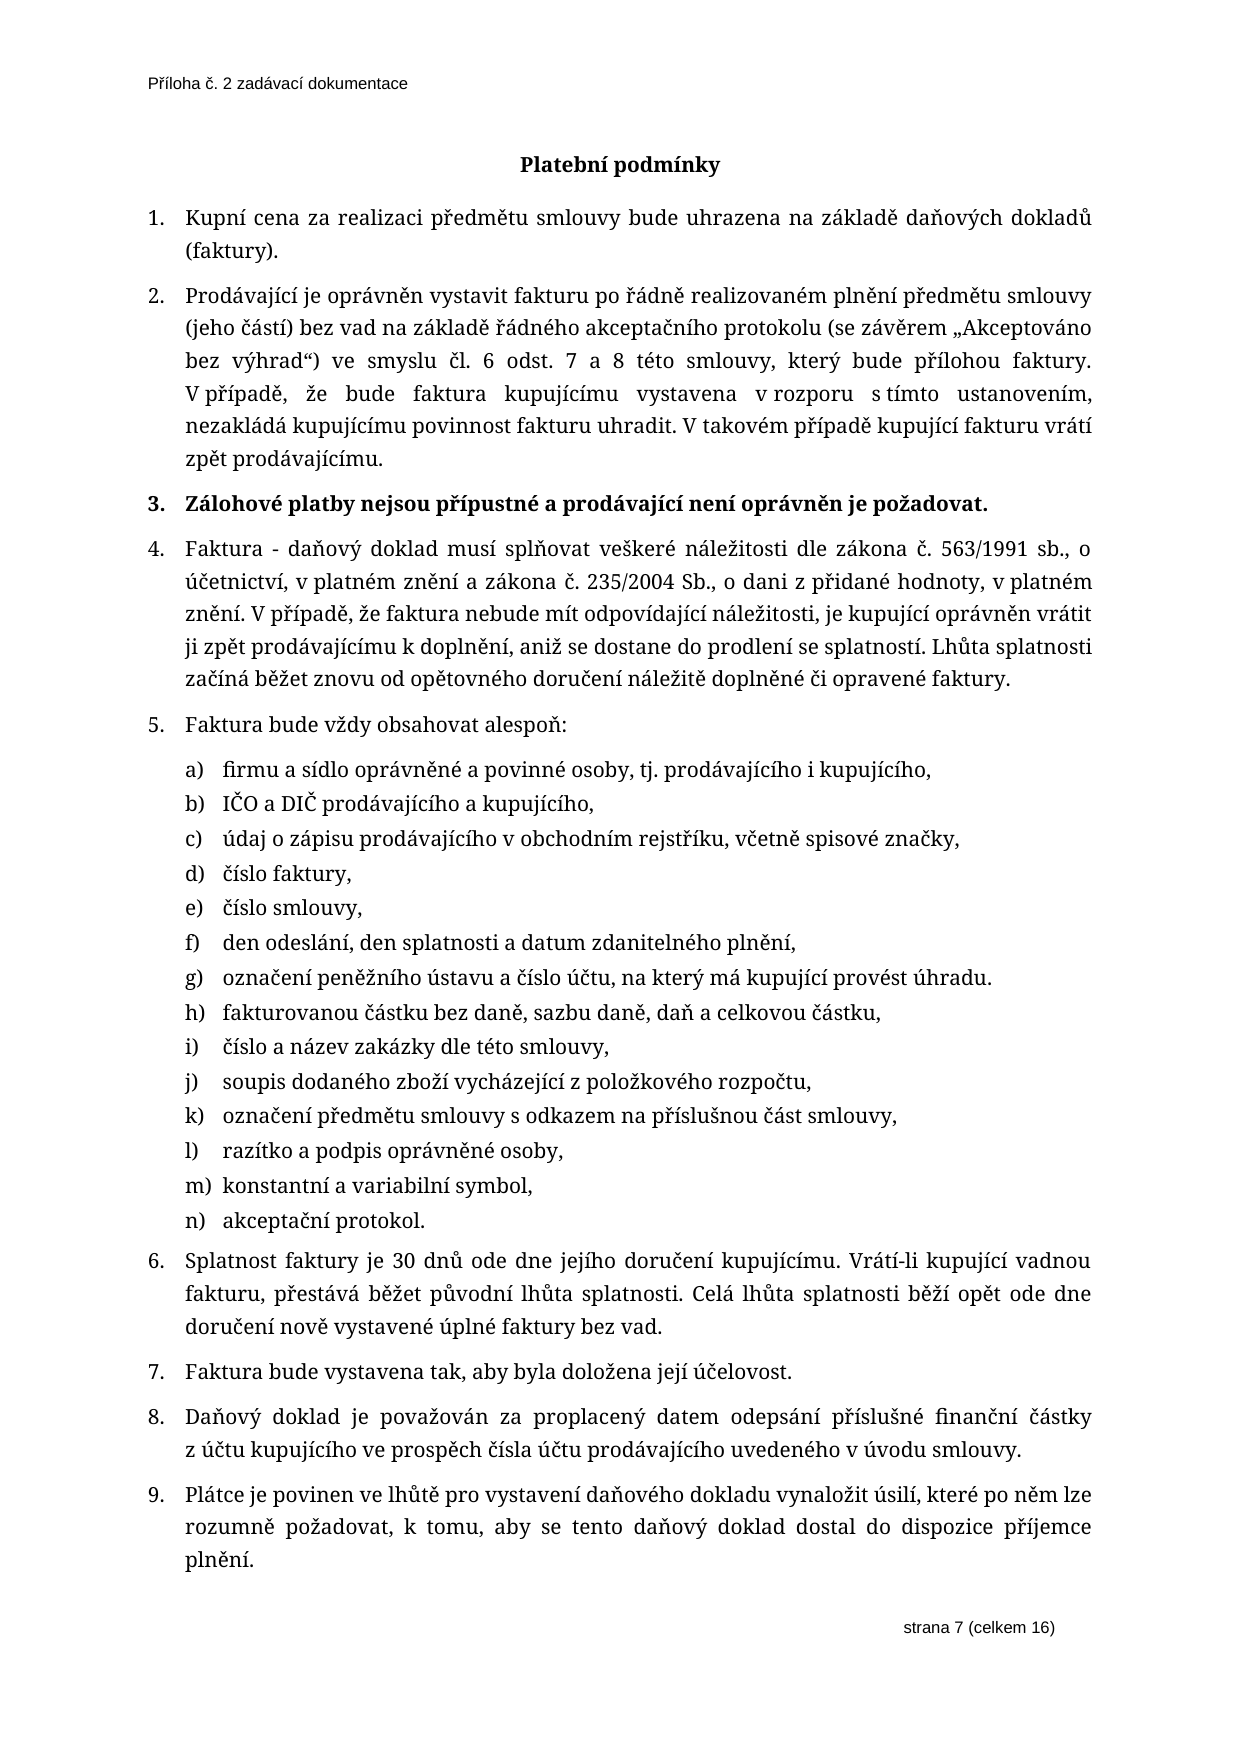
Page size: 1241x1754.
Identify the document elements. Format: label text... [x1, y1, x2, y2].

list číslo smlouvy, [185, 893, 1092, 922]
list číslo faktury, [185, 859, 1092, 887]
list označení peněžního ústavu a číslo účtu, na který má kupující provést úhradu. [185, 963, 1092, 991]
list IČO a DIČ prodávajícího a kupujícího, [185, 789, 1092, 818]
list údaj o zápisu prodávajícího v obchodním rejstříku, včetně spisové značky, [185, 824, 1092, 853]
list soupis dodaného zboží vycházející z položkového rozpočtu, [185, 1067, 1092, 1095]
subtitle Platební podmínky [148, 150, 1092, 178]
list Zálohové platby nejsou přípustné a prodávající není oprávněn je požadovat. [148, 489, 1092, 517]
list den odeslání, den splatnosti a datum zdanitelného plnění, [185, 928, 1092, 957]
list fakturovanou částku bez daně, sazbu daně, daň a celkovou částku, [185, 998, 1092, 1026]
list Faktura bude vystavena tak, aby byla doložena její účelovost. [148, 1357, 1092, 1385]
list Prodávající je oprávněn vystavit fakturu po řádně realizovaném plnění předmětu smlouvy (jeho částí) bez vad na základě řádného akceptačního protokolu (se závěrem „Akceptováno bez výhrad“) ve smyslu čl. 6 odst. 7 a 8 této smlouvy, který bude přílohou faktury. V případě, že bude faktura kupujícímu vystavena v rozporu s tímto ustanovením, nezakládá kupujícímu povinnost fakturu uhradit. V takovém případě kupující fakturu vrátí zpět prodávajícímu. [148, 281, 1092, 472]
list akceptační protokol. [185, 1206, 1092, 1234]
list Daňový doklad je považován za proplacený datem odepsání příslušné finanční částky z účtu kupujícího ve prospěch čísla účtu prodávajícího uvedeného v úvodu smlouvy. [148, 1402, 1092, 1463]
list razítko a podpis oprávněné osoby, [185, 1136, 1092, 1165]
list označení předmětu smlouvy s odkazem na příslušnou část smlouvy, [185, 1102, 1092, 1130]
list Faktura bude vždy obsahovat alespoň: [148, 710, 1092, 738]
list konstantní a variabilní symbol, [185, 1171, 1092, 1199]
list Kupní cena za realizaci předmětu smlouvy bude uhrazena na základě daňových dokladů (faktury). [148, 203, 1092, 264]
list firmu a sídlo oprávněné a povinné osoby, tj. prodávajícího i kupujícího, [185, 755, 1092, 783]
list Plátce je povinen ve lhůtě pro vystavení daňového dokladu vynaložit úsilí, které po něm lze rozumně požadovat, k tomu, aby se tento daňový doklad dostal do dispozice příjemce plnění. [148, 1480, 1092, 1573]
list Splatnost faktury je 30 dnů ode dne jejího doručení kupujícímu. Vrátí-li kupující vadnou fakturu, přestává běžet původní lhůta splatnosti. Celá lhůta splatnosti běží opět ode dne doručení nově vystavené úplné faktury bez vad. [148, 1247, 1092, 1340]
list číslo a název zakázky dle této smlouvy, [185, 1032, 1092, 1061]
list Faktura - daňový doklad musí splňovat veškeré náležitosti dle zákona č. 563/1991 sb., o účetnictví, v platném znění a zákona č. 235/2004 Sb., o dani z přidané hodnoty, v platném znění. V případě, že faktura nebude mít odpovídající náležitosti, je kupující oprávněn vrátit ji zpět prodávajícímu k doplnění, aniž se dostane do prodlení se splatností. Lhůta splatnosti začíná běžet znovu od opětovného doručení náležitě doplněné či opravené faktury. [148, 534, 1092, 693]
